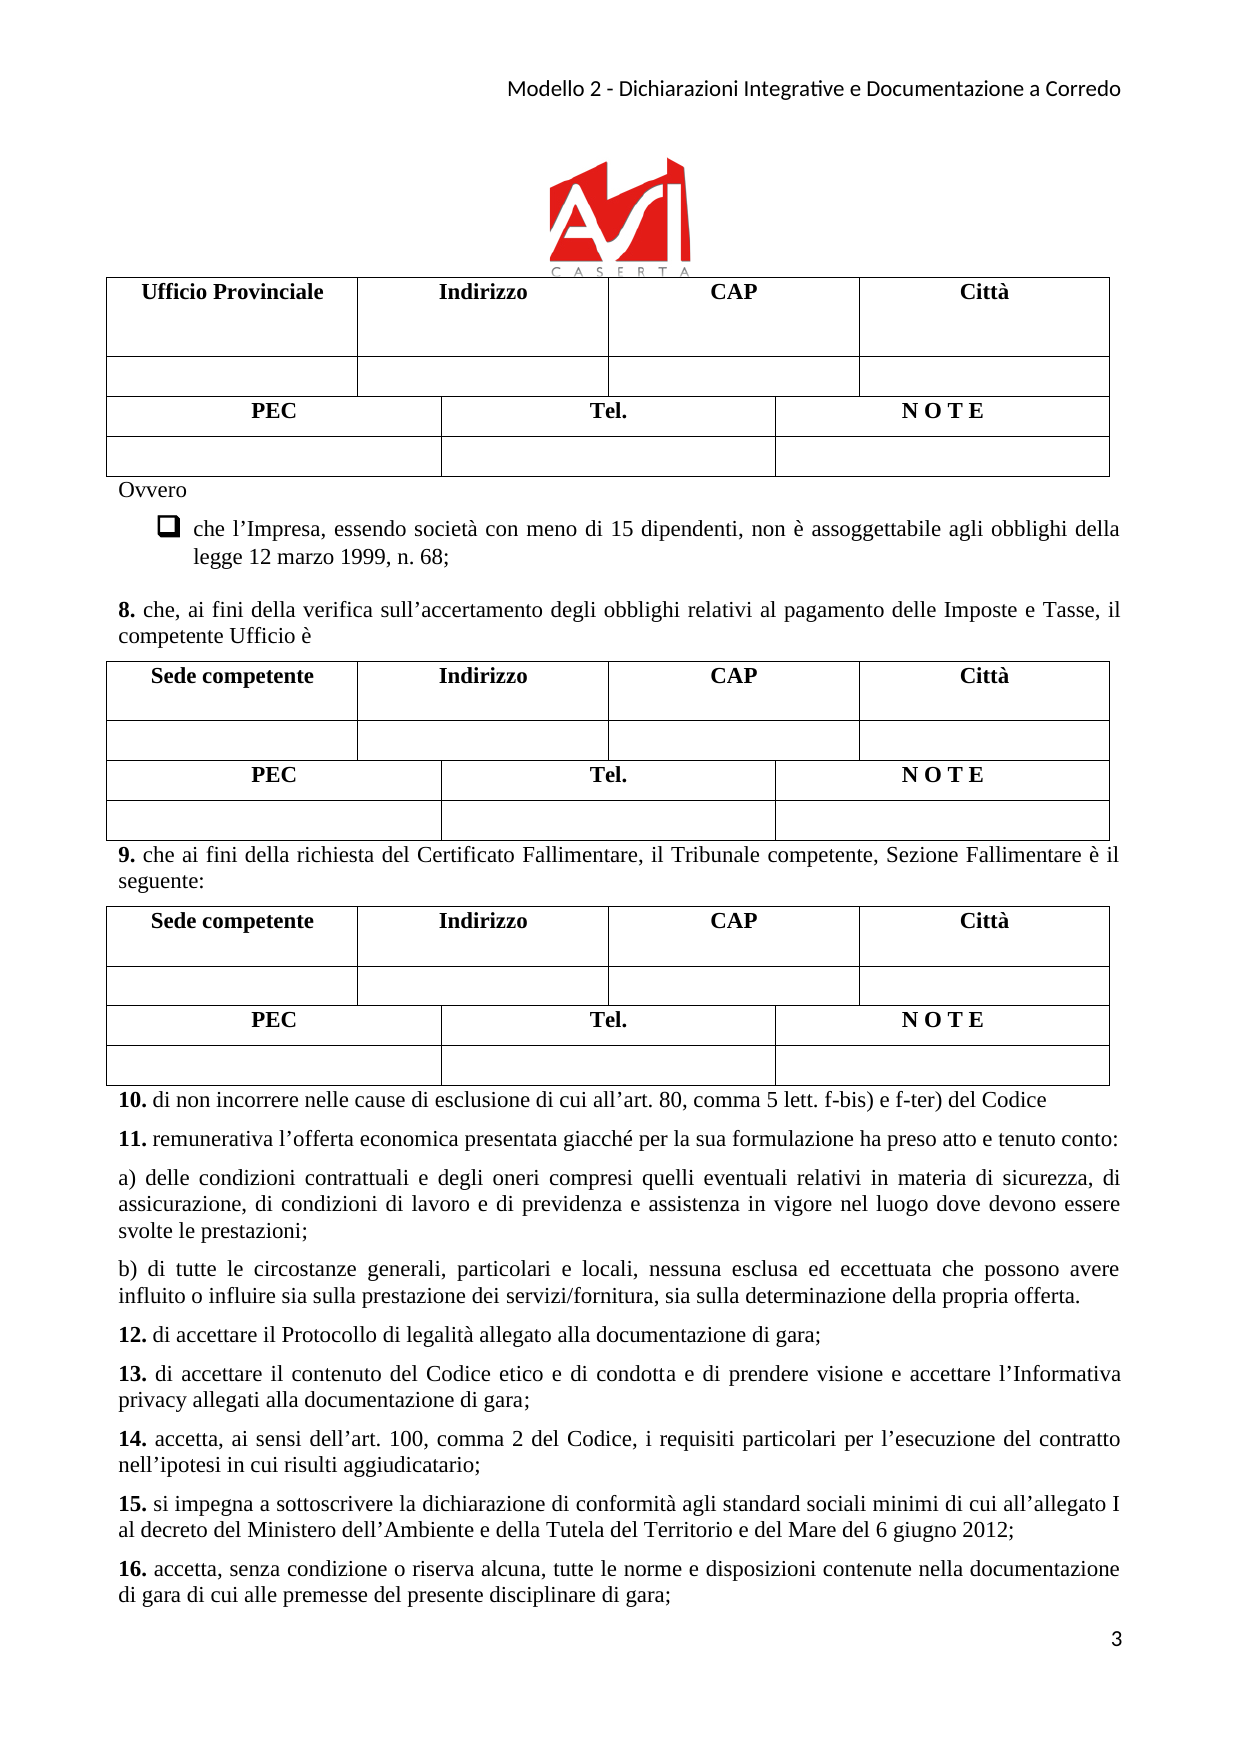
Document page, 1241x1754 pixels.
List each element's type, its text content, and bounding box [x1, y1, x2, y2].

table_cell [776, 801, 1109, 840]
table_cell Tel. [442, 761, 775, 800]
table_cell N O T E [776, 761, 1109, 800]
text 12. di accettare il Protocollo di legalità allegato alla documentazione di gara; [118, 1321, 1122, 1347]
table_header CAP [609, 662, 859, 720]
text 11. remunerativa l’offerta economica presentata giacché per la sua formulazione ha preso atto e tenuto conto: [118, 1125, 1122, 1151]
text 10. di non incorrere nelle cause di esclusione di cui all’art. 80, comma 5 lett. f-bis) e f-ter) del Codice [118, 1086, 1122, 1113]
table_cell [107, 721, 357, 760]
text 8. che, ai fini della verifica sull’accertamento degli obblighi relativi al pagamento delle Imposte e Tasse, il competente Ufficio è [118, 596, 1122, 648]
table_cell N O T E [776, 397, 1109, 436]
table_cell PEC [107, 1006, 441, 1045]
table_cell [107, 967, 357, 1005]
table_cell [442, 1046, 775, 1085]
table_header Indirizzo [358, 278, 608, 356]
text 16. accetta, senza condizione o riserva alcuna, tutte le norme e disposizioni contenute nella documentazione di gara di cui alle premesse del presente disciplinare di gara; [118, 1555, 1122, 1608]
text a) delle condizioni contrattuali e degli oneri compresi quelli eventuali relativi in materia di sicurezza, di assicurazione, di condizioni di lavoro e di previdenza e assistenza in vigore nel luogo dove devono essere svolte le prestazioni; [118, 1164, 1122, 1243]
table_cell Tel. [442, 1006, 775, 1045]
text 9. che ai fini della richiesta del Certificato Fallimentare, il Tribunale competente, Sezione Fallimentare è il seguente: [118, 841, 1122, 894]
table_cell [609, 967, 859, 1005]
text 14. accetta, ai sensi dell’art. 100, comma 2 del Codice, i requisiti particolari per l’esecuzione del contratto nell’ipotesi in cui risulti aggiudicatario; [118, 1425, 1122, 1477]
table_header Indirizzo [358, 662, 608, 720]
table_cell [442, 437, 775, 476]
table_header Sede competente [107, 662, 357, 720]
text 13. di accettare il contenuto del Codice etico e di condotta e di prendere visione e accettare l’Informativa privacy allegati alla documentazione di gara; [118, 1359, 1122, 1412]
table_cell [776, 1046, 1109, 1085]
table_cell [609, 357, 859, 396]
table_header CAP [609, 907, 859, 966]
picture [549, 157, 691, 277]
table_cell [107, 801, 441, 840]
table_cell [860, 721, 1109, 760]
table_cell N O T E [776, 1006, 1109, 1045]
table_cell [107, 437, 441, 476]
table_header CAP [609, 278, 859, 356]
table_cell [358, 721, 608, 760]
table_cell [776, 437, 1109, 476]
table_header Ufficio Provinciale [107, 278, 357, 356]
table_cell [358, 357, 608, 396]
table_cell [107, 1046, 441, 1085]
text b) di tutte le circostanze generali, particolari e locali, nessuna esclusa ed eccettuata che possono avere influito o influire sia sulla prestazione dei servizi/fornitura, sia sulla determinazione della propria offerta. [118, 1256, 1122, 1308]
table_cell [358, 967, 608, 1005]
table_cell Tel. [442, 397, 775, 436]
text 15. si impegna a sottoscrivere la dichiarazione di conformità agli standard sociali minimi di cui all’allegato I al decreto del Ministero dell’Ambiente e della Tutela del Territorio e del Mare del 6 giugno 2012; [118, 1490, 1122, 1543]
table_cell [107, 357, 357, 396]
table_header Città [860, 662, 1109, 720]
table_cell [860, 357, 1109, 396]
table_cell PEC [107, 397, 441, 436]
table_header Città [860, 278, 1109, 356]
table_header Sede competente [107, 907, 357, 966]
table_cell [609, 721, 859, 760]
text Ovvero [118, 477, 1122, 503]
table_cell [442, 801, 775, 840]
list che l’Impresa, essendo società con meno di 15 dipendenti, non è assoggettabile agli obblighi della legge 12 marzo 1999, n. 68; [156, 515, 1122, 569]
table_cell PEC [107, 761, 441, 800]
table_header Indirizzo [358, 907, 608, 966]
table_header Città [860, 907, 1109, 966]
table_cell [860, 967, 1109, 1005]
